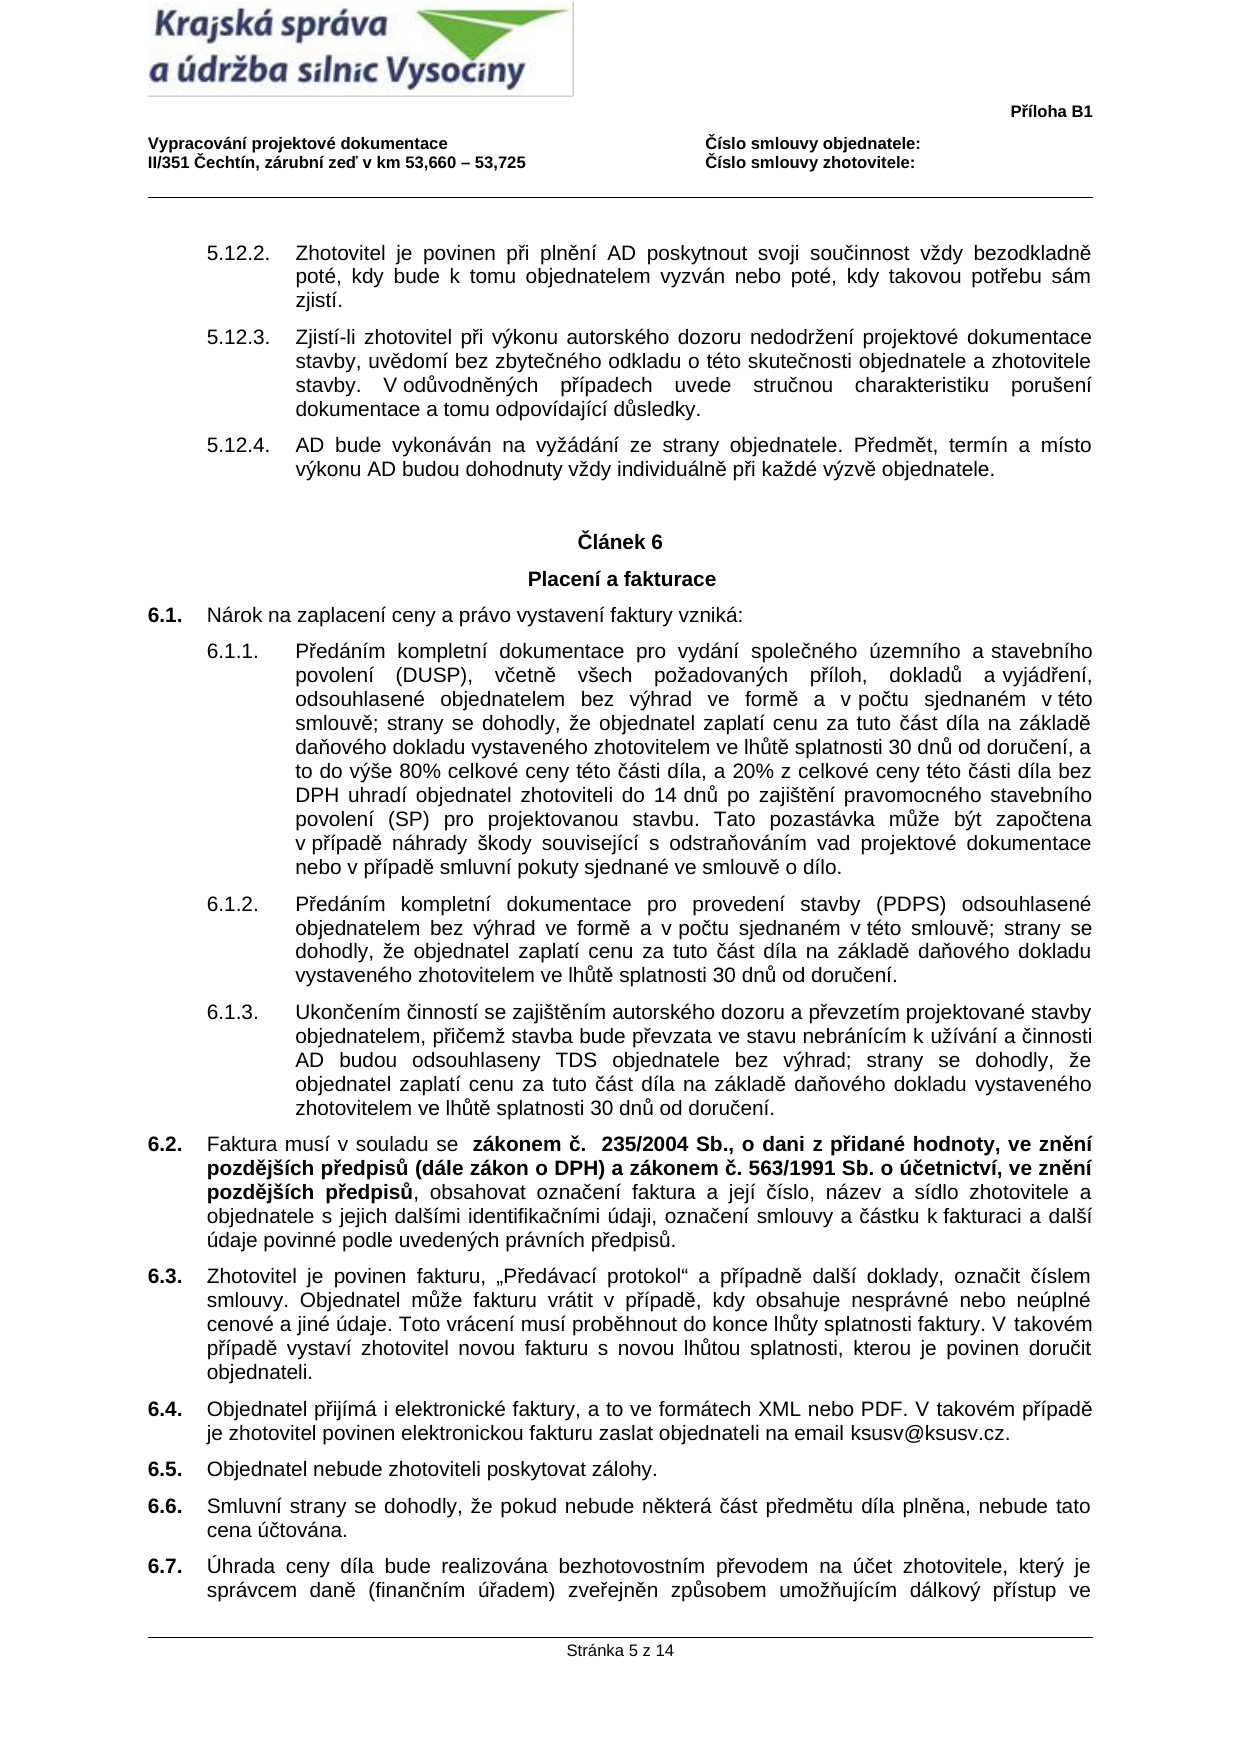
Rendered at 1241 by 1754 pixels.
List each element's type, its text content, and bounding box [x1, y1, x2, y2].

list AD bude vykonáván na vyžádání ze strany objednatele. Předmět, termín a místo výkonu AD budou dohodnuty vždy individuálně při každé výzvě objednatele. [207, 433, 1093, 481]
list Faktura musí v souladu se zákonem č. 235/2004 Sb., o dani z přidané hodnoty, ve znění pozdějších předpisů (dále zákon o DPH) a zákonem č. 563/1991 Sb. o účetnictví, ve znění pozdějších předpisů, obsahovat označení faktura a její číslo, název a sídlo zhotovitele a objednatele s jejich dalšími identifikačními údaji, označení smlouvy a částku k fakturaci a další údaje povinné podle uvedených právních předpisů. [148, 1132, 1093, 1252]
list Zhotovitel je povinen fakturu, „Předávací protokol“ a případně další doklady, označit číslem smlouvy. Objednatel může fakturu vrátit v případě, kdy obsahuje nesprávné nebo neúplné cenové a jiné údaje. Toto vrácení musí proběhnout do konce lhůty splatnosti faktury. V takovém případě vystaví zhotovitel novou fakturu s novou lhůtou splatnosti, kterou je povinen doručit objednateli. [148, 1264, 1093, 1384]
list Předáním kompletní dokumentace pro provedení stavby (PDPS) odsouhlasené objednatelem bez výhrad ve formě a v počtu sjednaném v této smlouvě; strany se dohodly, že objednatel zaplatí cenu za tuto část díla na základě daňového dokladu vystaveného zhotovitelem ve lhůtě splatnosti 30 dnů od doručení. [207, 891, 1093, 987]
list Článek 6 [148, 530, 1093, 554]
list Smluvní strany se dohodly, že pokud nebude některá část předmětu díla plněna, nebude tato cena účtována. [148, 1493, 1093, 1541]
list Nárok na zaplacení ceny a právo vystavení faktury vzniká: [148, 603, 1093, 627]
list Ukončením činností se zajištěním autorského dozoru a převzetím projektované stavby objednatelem, přičemž stavba bude převzata ve stavu nebránícím k užívání a činnosti AD budou odsouhlaseny TDS objednatele bez výhrad; strany se dohodly, že objednatel zaplatí cenu za tuto část díla na základě daňového dokladu vystaveného zhotovitelem ve lhůtě splatnosti 30 dnů od doručení. [207, 1000, 1093, 1119]
picture [147, 2, 574, 98]
list Placení a fakturace [148, 566, 1096, 590]
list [148, 1554, 1093, 1602]
list Objednatel přijímá i elektronické faktury, a to ve formátech XML nebo PDF. V takovém případě je zhotovitel povinen elektronickou fakturu zaslat objednateli na email ksusv@ksusv.cz. [148, 1397, 1093, 1444]
list Objednatel nebude zhotoviteli poskytovat zálohy. [148, 1457, 1093, 1481]
list Zhotovitel je povinen při plnění AD poskytnout svoji součinnost vždy bezodkladně poté, kdy bude k tomu objednatelem vyzván nebo poté, kdy takovou potřebu sám zjistí. [207, 240, 1093, 312]
list Předáním kompletní dokumentace pro vydání společného územního a stavebního povolení (DUSP), včetně všech požadovaných příloh, dokladů a vyjádření, odsouhlasené objednatelem bez výhrad ve formě a v počtu sjednaném v této smlouvě; strany se dohodly, že objednatel zaplatí cenu za tuto část díla na základě daňového dokladu vystaveného zhotovitelem ve lhůtě splatnosti 30 dnů od doručení, a to do výše 80% celkové ceny této části díla, a 20% z celkové ceny této části díla bez DPH uhradí objednatel zhotoviteli do 14 dnů po zajištění pravomocného stavebního povolení (SP) pro projektovanou stavbu. Tato pozastávka může být započtena v případě náhrady škody související s odstraňováním vad projektové dokumentace nebo v případě smluvní pokuty sjednané ve smlouvě o dílo. [207, 639, 1093, 879]
list Zjistí-li zhotovitel při výkonu autorského dozoru nedodržení projektové dokumentace stavby, uvědomí bez zbytečného odkladu o této skutečnosti objednatele a zhotovitele stavby. V odůvodněných případech uvede stručnou charakteristiku porušení dokumentace a tomu odpovídající důsledky. [207, 325, 1093, 421]
